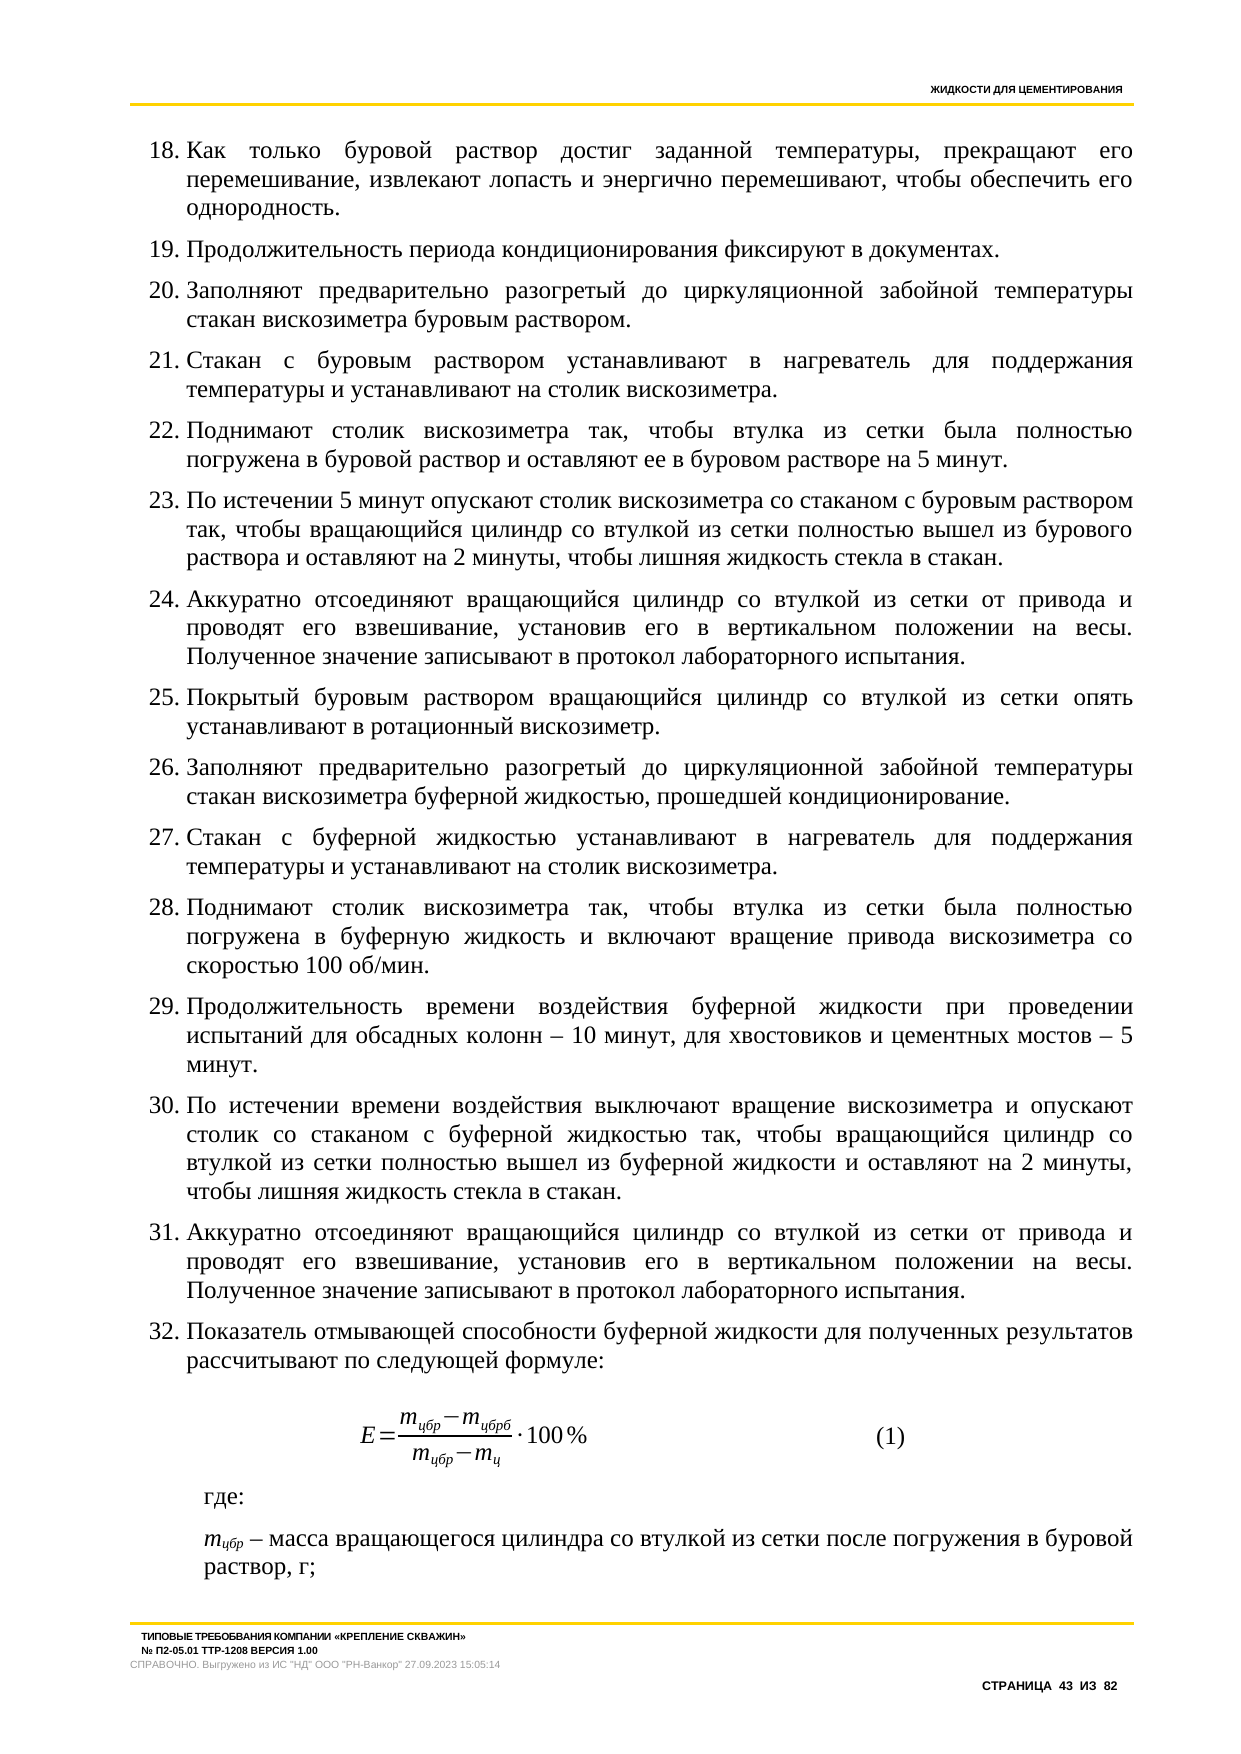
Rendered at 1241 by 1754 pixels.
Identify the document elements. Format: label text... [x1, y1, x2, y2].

list По истечении 5 минут опускают столик вискозиметра со стаканом с буровым раствором так, чтобы вращающийся цилиндр со втулкой из сетки полностью вышел из бурового раствора и оставляют на 2 минуты, чтобы лишняя жидкость стекла в стакан. [149, 485, 1134, 571]
list Заполняют предварительно разогретый до циркуляционной забойной температуры стакан вискозиметра буровым раствором. [149, 275, 1134, 332]
text где: [130, 1481, 1134, 1510]
list Продолжительность периода кондиционирования фиксируют в документах. [149, 234, 1134, 262]
list Аккуратно отсоединяют вращающийся цилиндр со втулкой из сетки от привода и проводят его взвешивание, установив его в вертикальном положении на весы. Полученное значение записывают в протокол лабораторного испытания. [149, 584, 1134, 670]
list Стакан с буровым раствором устанавливают в нагреватель для поддержания температуры и устанавливают на столик вискозиметра. [149, 345, 1134, 402]
list Показатель отмывающей способности буферной жидкости для полученных результатов рассчитывают по следующей формуле: [149, 1316, 1134, 1374]
list Аккуратно отсоединяют вращающийся цилиндр со втулкой из сетки от привода и проводят его взвешивание, установив его в вертикальном положении на весы. Полученное значение записывают в протокол лабораторного испытания. [149, 1217, 1134, 1304]
list По истечении времени воздействия выключают вращение вискозиметра и опускают столик со стаканом с буферной жидкостью так, чтобы вращающийся цилиндр со втулкой из сетки полностью вышел из буферной жидкости и оставляют на 2 минуты, чтобы лишняя жидкость стекла в стакан. [149, 1090, 1134, 1205]
list Как только буровой раствор достиг заданной температуры, прекращают его перемешивание, извлекают лопасть и энергично перемешивают, чтобы обеспечить его однородность. [149, 135, 1134, 221]
list Поднимают столик вискозиметра так, чтобы втулка из сетки была полностью погружена в буровой раствор и оставляют ее в буровом растворе на 5 минут. [149, 415, 1134, 472]
text (1) [130, 1402, 1134, 1469]
text mцбр – масса вращающегося цилиндра со втулкой из сетки после погружения в буровой раствор, г; [204, 1523, 1134, 1580]
list Поднимают столик вискозиметра так, чтобы втулка из сетки была полностью погружена в буферную жидкость и включают вращение привода вискозиметра со скоростью 100 об/мин. [149, 892, 1134, 979]
list Продолжительность времени воздействия буферной жидкости при проведении испытаний для обсадных колонн – 10 минут, для хвостовиков и цементных мостов – 5 минут. [149, 991, 1134, 1077]
list Стакан с буферной жидкостью устанавливают в нагреватель для поддержания температуры и устанавливают на столик вискозиметра. [149, 822, 1134, 880]
list Покрытый буровым раствором вращающийся цилиндр со втулкой из сетки опять устанавливают в ротационный вискозиметр. [149, 682, 1134, 740]
list Заполняют предварительно разогретый до циркуляционной забойной температуры стакан вискозиметра буферной жидкостью, прошедшей кондиционирование. [149, 752, 1134, 810]
